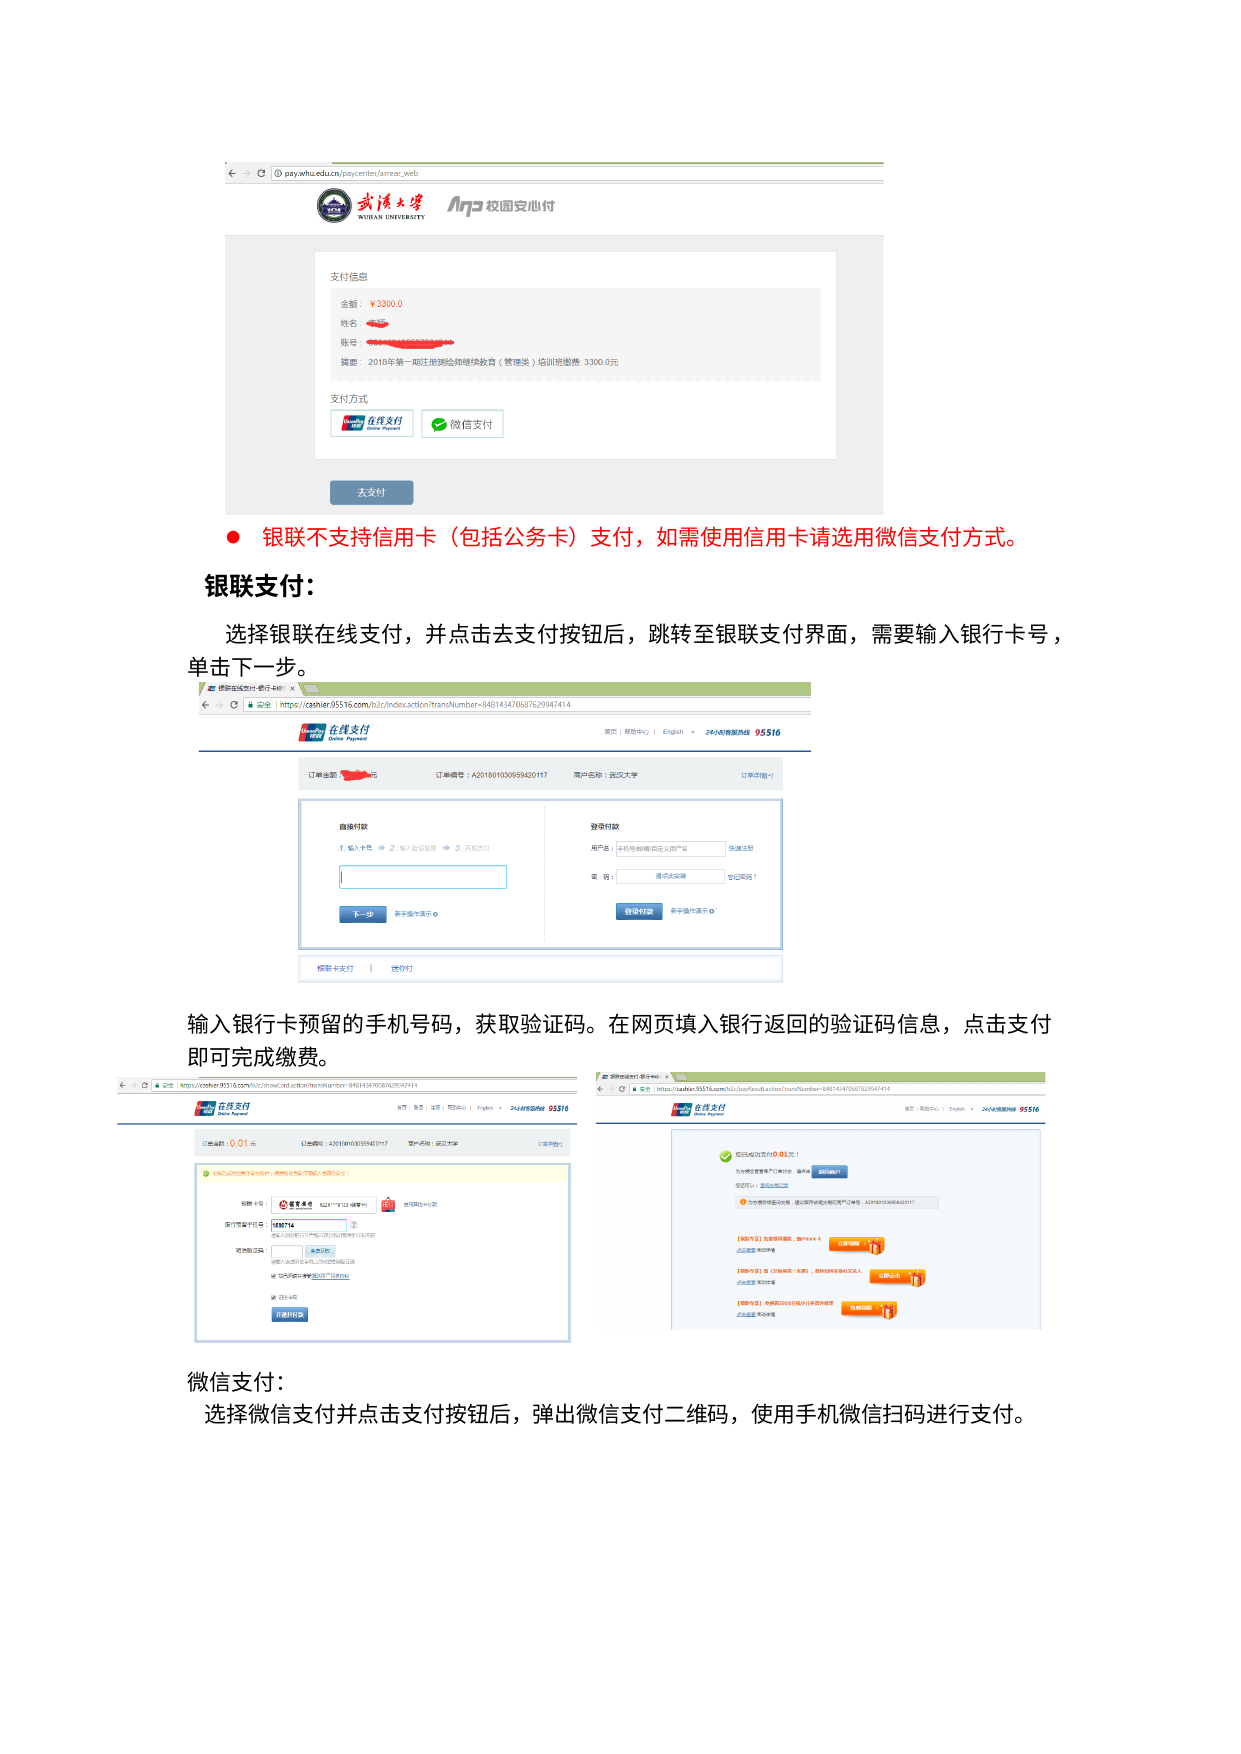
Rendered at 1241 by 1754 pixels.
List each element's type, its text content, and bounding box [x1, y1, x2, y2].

picture [225, 162, 884, 515]
text 银联支付： [187, 552, 1053, 617]
text 选择银联在线支付，并点击去支付按钮后，跳转至银联支付界面，需要输入银行卡号，单击下一步。 [187, 617, 1053, 682]
picture [117, 1077, 578, 1345]
text 选择微信支付并点击支付按钮后，弹出微信支付二维码，使用手机微信扫码进行支付。 [187, 1397, 1053, 1429]
text 输入银行卡预留的手机号码，获取验证码。在网页填入银行返回的验证码信息，点击支付，即可完成缴费。 [187, 1007, 1053, 1072]
picture [198, 682, 811, 990]
picture [595, 1072, 1046, 1330]
list 银联不支持信用卡（包括公务卡）支付，如需使用信用卡请选用微信支付方式。 [225, 519, 1053, 552]
text 微信支付： [187, 1364, 1053, 1397]
